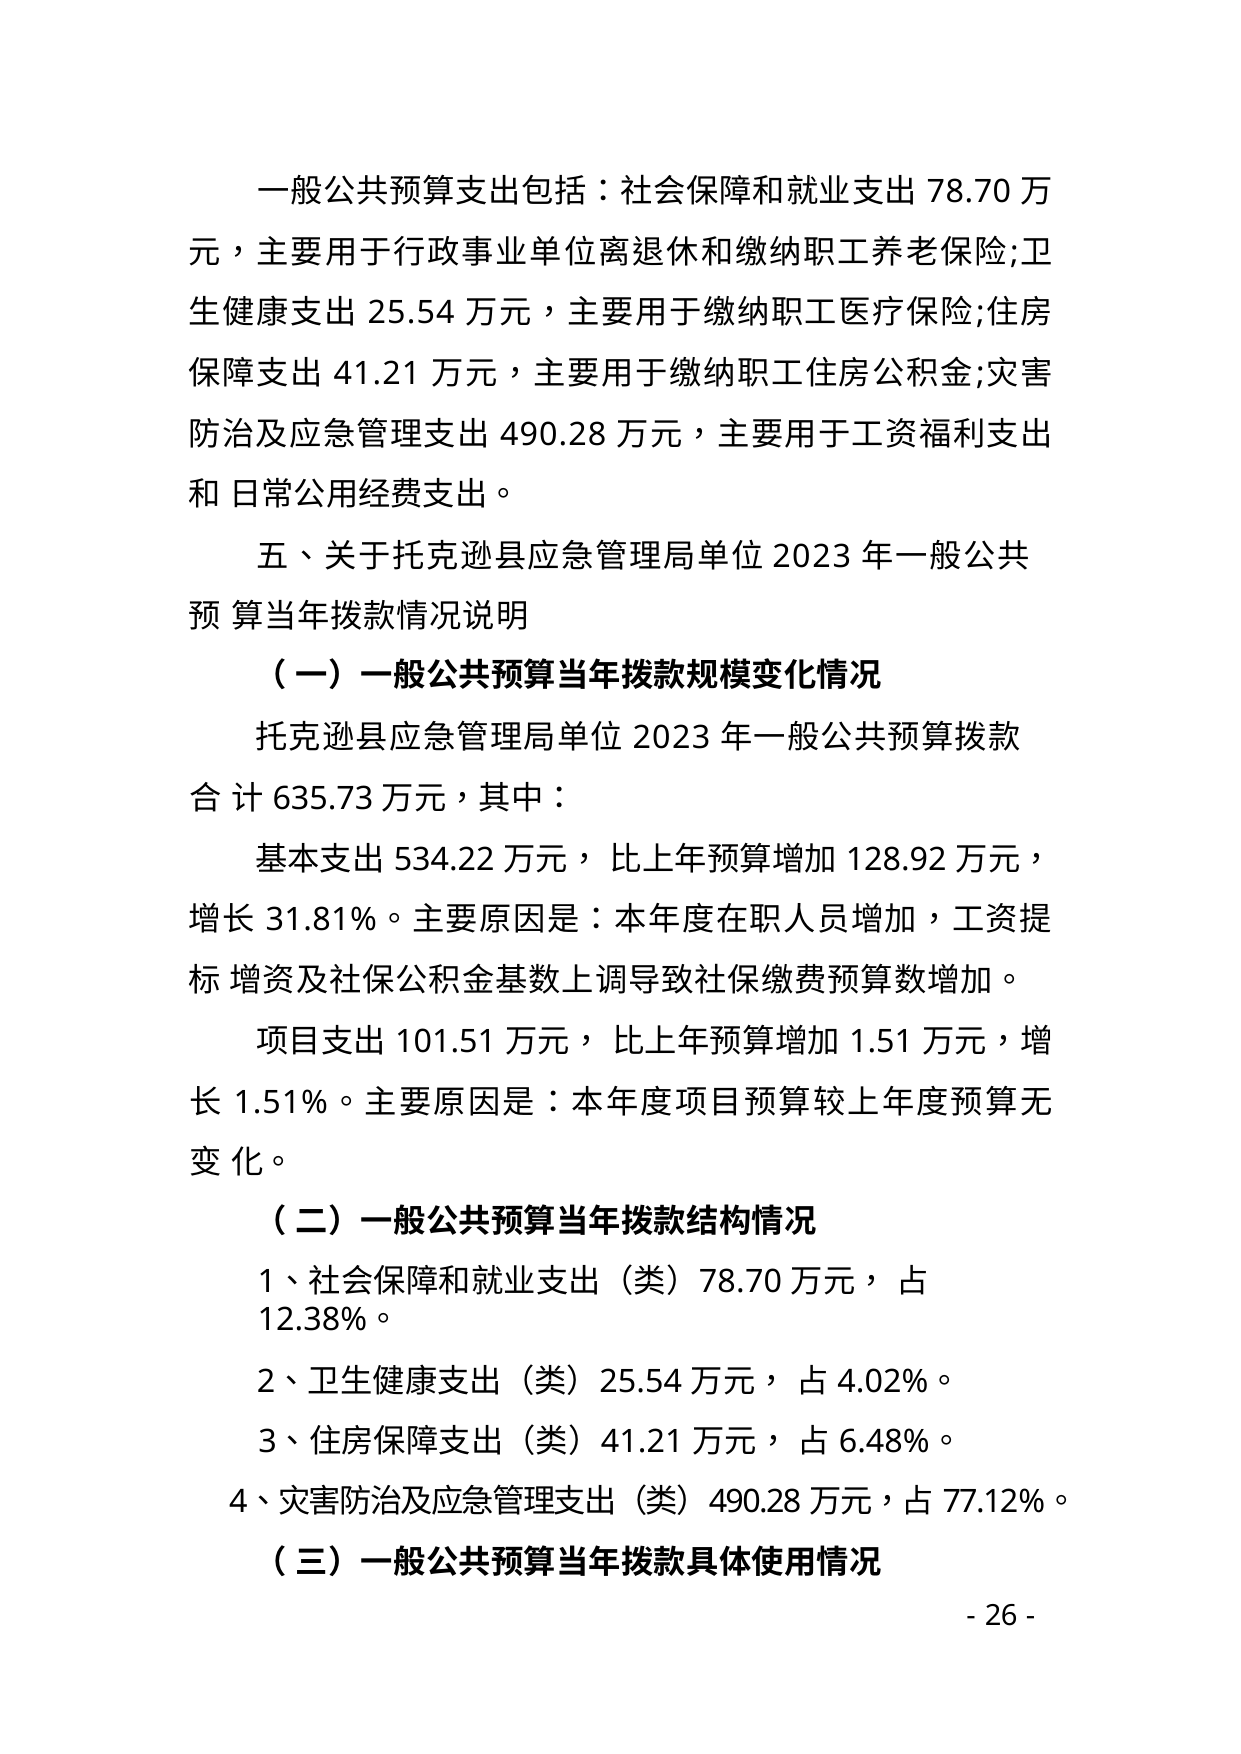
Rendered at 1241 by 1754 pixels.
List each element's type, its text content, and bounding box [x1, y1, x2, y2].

text 2、卫生健康支出（类）25.54 万元， 占 4.02%。 [257, 1360, 1079, 1400]
text （ 一）一般公共预算当年拨款规模变化情况 [254, 654, 1079, 694]
text 托克逊县应急管理局单位 2023 年一般公共预算拨款合 计 635.73 万元，其中： [189, 714, 1053, 819]
text （ 二）一般公共预算当年拨款结构情况 [254, 1200, 1079, 1240]
text 基本支出 534.22 万元， 比上年预算增加 128.92 万元， 增长 31.81%。主要原因是：本年度在职人员增加，工资提标 增资及社保公积金基数上调导致社保缴费预算数增加。 [188, 836, 1053, 1001]
text 五、关于托克逊县应急管理局单位2023 年一般公共预 算当年拨款情况说明 [189, 532, 1053, 637]
text 项目支出 101.51 万元， 比上年预算增加 1.51 万元，增 长 1.51%。主要原因是：本年度项目预算较上年度预算无变 化。 [189, 1018, 1053, 1183]
text （ 三）一般公共预算当年拨款具体使用情况 [254, 1541, 1079, 1581]
text 3、住房保障支出（类）41.21 万元， 占 6.48%。 [258, 1420, 1079, 1460]
text 一般公共预算支出包括：社会保障和就业支出 78.70 万 元，主要用于行政事业单位离退休和缴纳职工养老保险;卫 生健康支出 25.54 万元，主要用于缴纳职工医疗保险;住房 保障支出 41.21 万元，主要用于缴纳职工住房公积金;灾害 防治及应急管理支出 490.28 万元，主要用于工资福利支出 和 日常公用经费支出。 [188, 168, 1053, 515]
text 4、灾害防治及应急管理支出（类）490.28 万元，占 77.12%。 [186, 1481, 1079, 1521]
text 1、社会保障和就业支出（类）78.70 万元， 占 12.38%。 [257, 1260, 1079, 1340]
